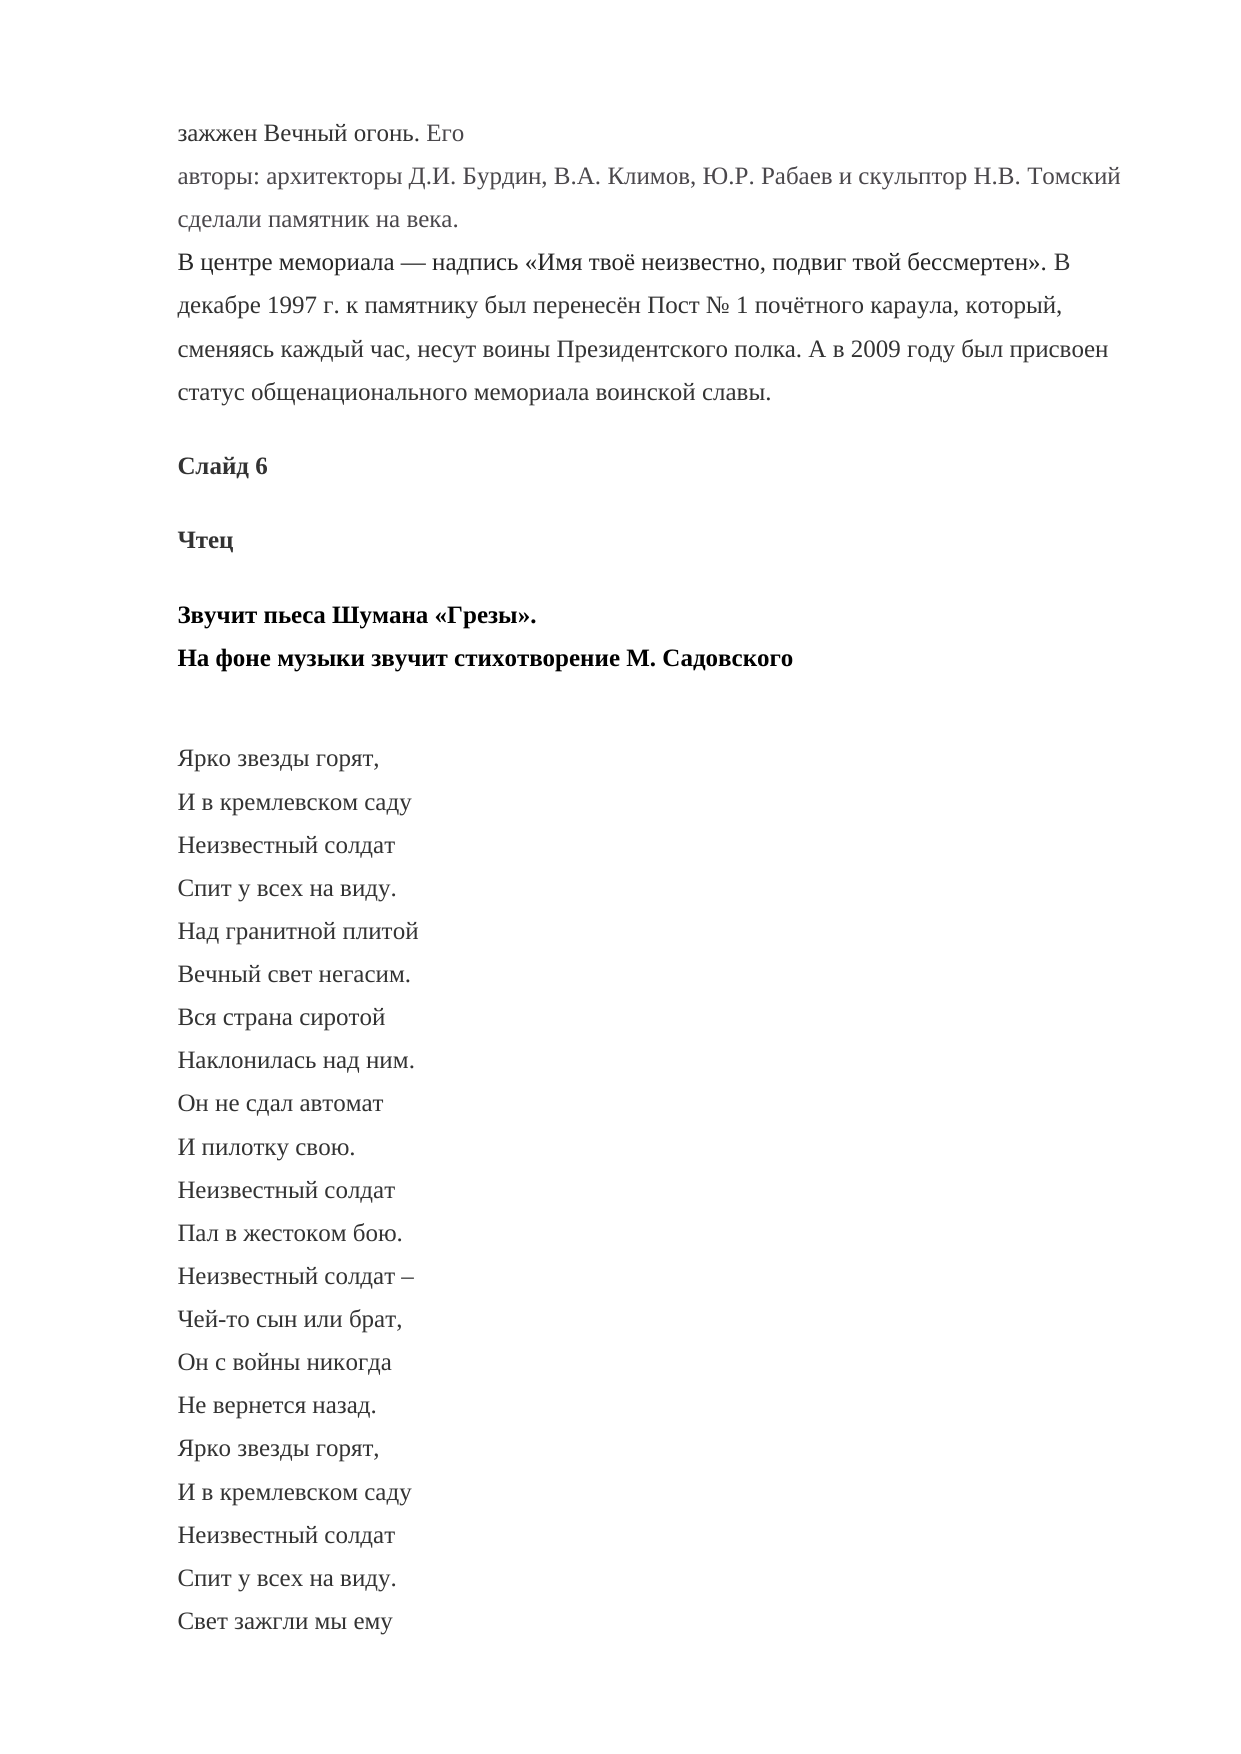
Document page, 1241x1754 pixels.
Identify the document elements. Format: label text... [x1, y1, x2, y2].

text Чтец [177, 526, 1152, 554]
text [177, 743, 1152, 1635]
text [177, 118, 1152, 406]
text Звучит пьеса Шумана «Грезы». [177, 600, 1152, 629]
text Слайд 6 [177, 451, 1152, 480]
text На фоне музыки звучит стихотворение М. Садовского [177, 643, 1152, 672]
